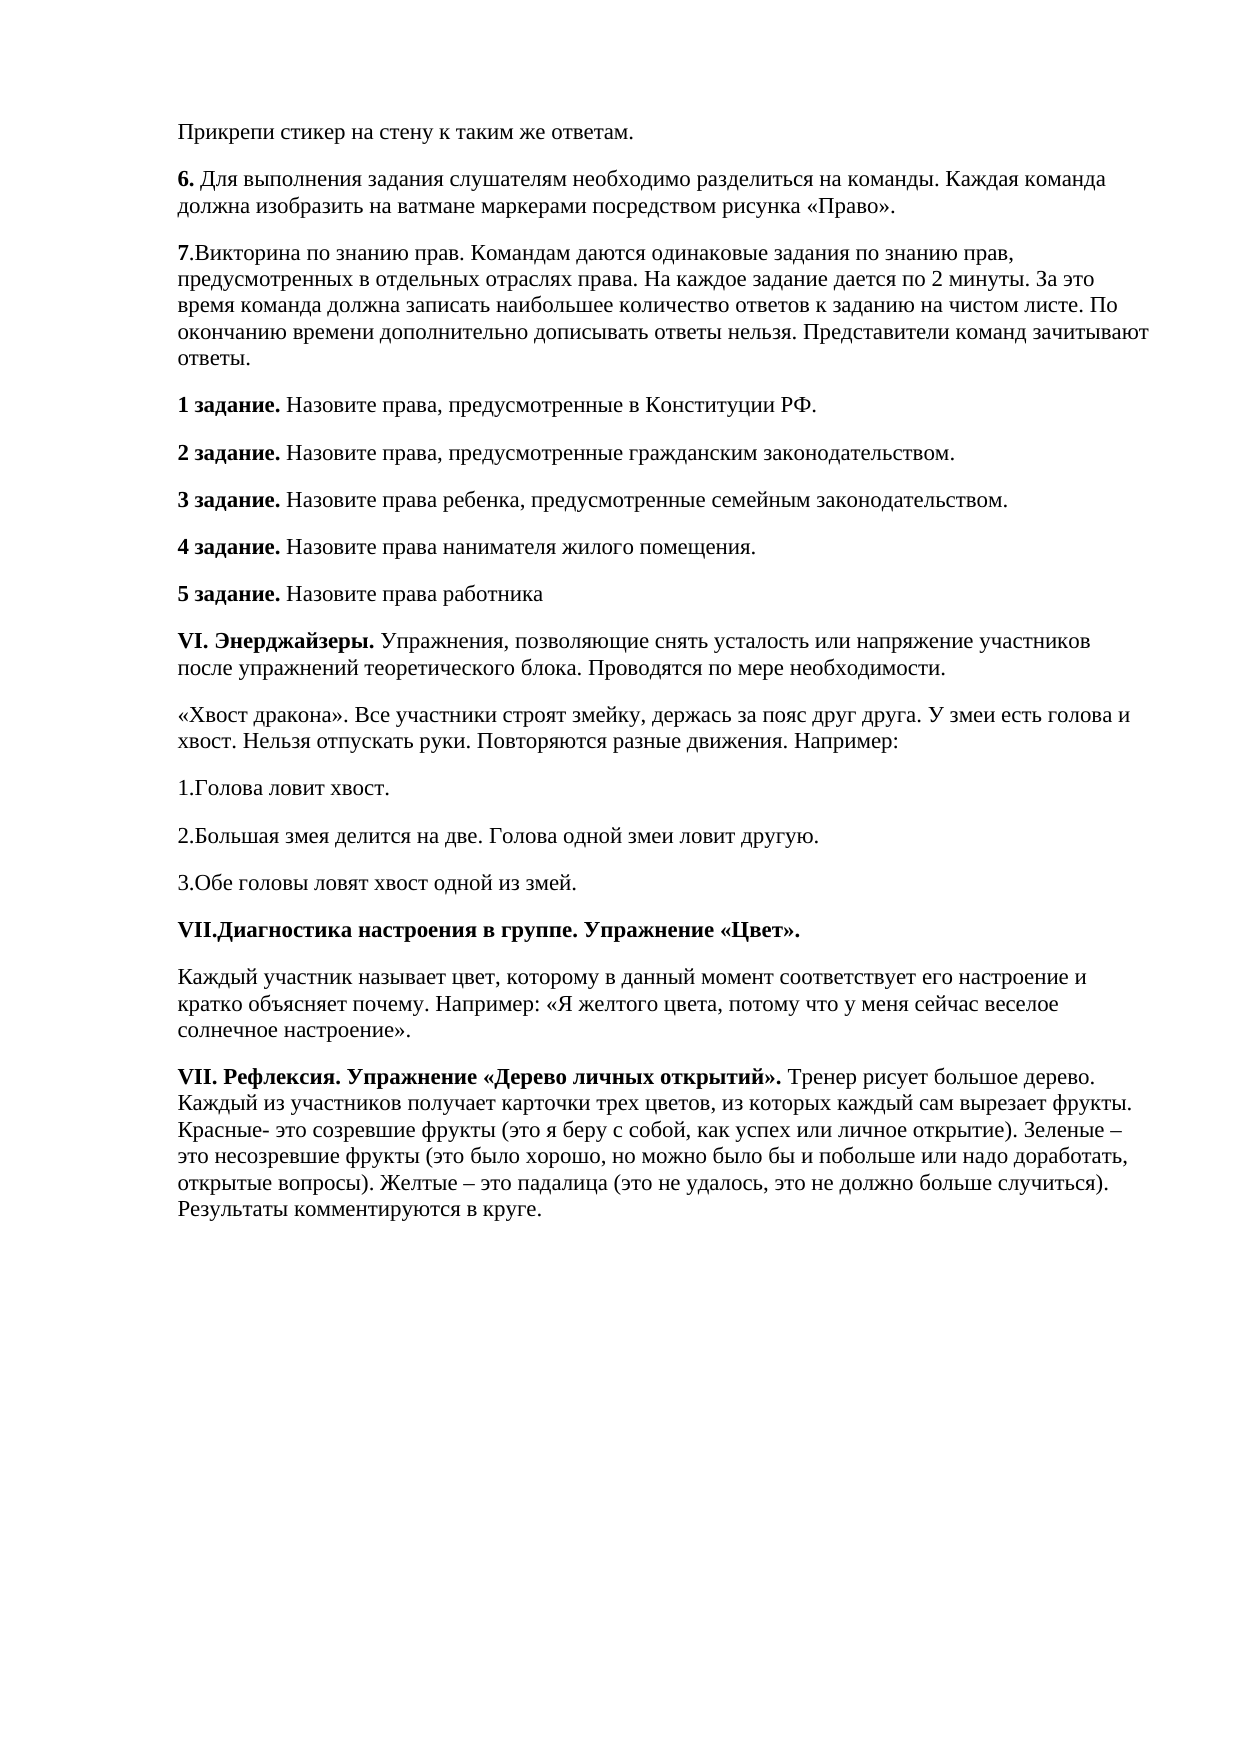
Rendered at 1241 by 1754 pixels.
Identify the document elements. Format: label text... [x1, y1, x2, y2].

text 2.Большая змея делится на две. Голова одной змеи ловит другую. [177, 822, 1152, 848]
text 5 задание. Назовите права работника [177, 580, 1152, 607]
text 3.Обе головы ловят хвост одной из змей. [177, 869, 1152, 895]
text VI. Энерджайзеры. Упражнения, позволяющие снять усталость или напряжение участников после упражнений теоретического блока. Проводятся по мере необходимости. [177, 627, 1152, 680]
text VII. Рефлексия. Упражнение «Дерево личных открытий». Тренер рисует большое дерево. Каждый из участников получает карточки трех цветов, из которых каждый сам вырезает фрукты. Красные- это созревшие фрукты (это я беру с собой, как успех или личное открытие). Зеленые – это несозревшие фрукты (это было хорошо, но можно было бы и побольше или надо доработать, открытые вопросы). Желтые – это падалица (это не удалось, это не должно больше случиться). Результаты комментируются в круге. [177, 1063, 1152, 1221]
text Прикрепи стикер на стену к таким же ответам. [177, 118, 1152, 144]
text 6. Для выполнения задания слушателям необходимо разделиться на команды. Каждая команда должна изобразить на ватмане маркерами посредством рисунка «Право». [177, 165, 1152, 218]
text Каждый участник называет цвет, которому в данный момент соответствует его настроение и кратко объясняет почему. Например: «Я желтого цвета, потому что у меня сейчас веселое солнечное настроение». [177, 963, 1152, 1042]
text 1 задание. Назовите права, предусмотренные в Конституции РФ. [177, 391, 1152, 418]
text 4 задание. Назовите права нанимателя жилого помещения. [177, 533, 1152, 559]
text 3 задание. Назовите права ребенка, предусмотренные семейным законодательством. [177, 486, 1152, 512]
text «Хвост дракона». Все участники строят змейку, держась за пояс друг друга. У змеи есть голова и хвост. Нельзя отпускать руки. Повторяются разные движения. Например: [177, 701, 1152, 754]
text 7.Викторина по знанию прав. Командам даются одинаковые задания по знанию прав, предусмотренных в отдельных отраслях права. На каждое задание дается по 2 минуты. За это время команда должна записать наибольшее количество ответов к заданию на чистом листе. По окончанию времени дополнительно дописывать ответы нельзя. Представители команд зачитывают ответы. [177, 239, 1152, 371]
text 2 задание. Назовите права, предусмотренные гражданским законодательством. [177, 439, 1152, 465]
text VII.Диагностика настроения в группе. Упражнение «Цвет». [177, 916, 1152, 942]
text 1.Голова ловит хвост. [177, 774, 1152, 801]
